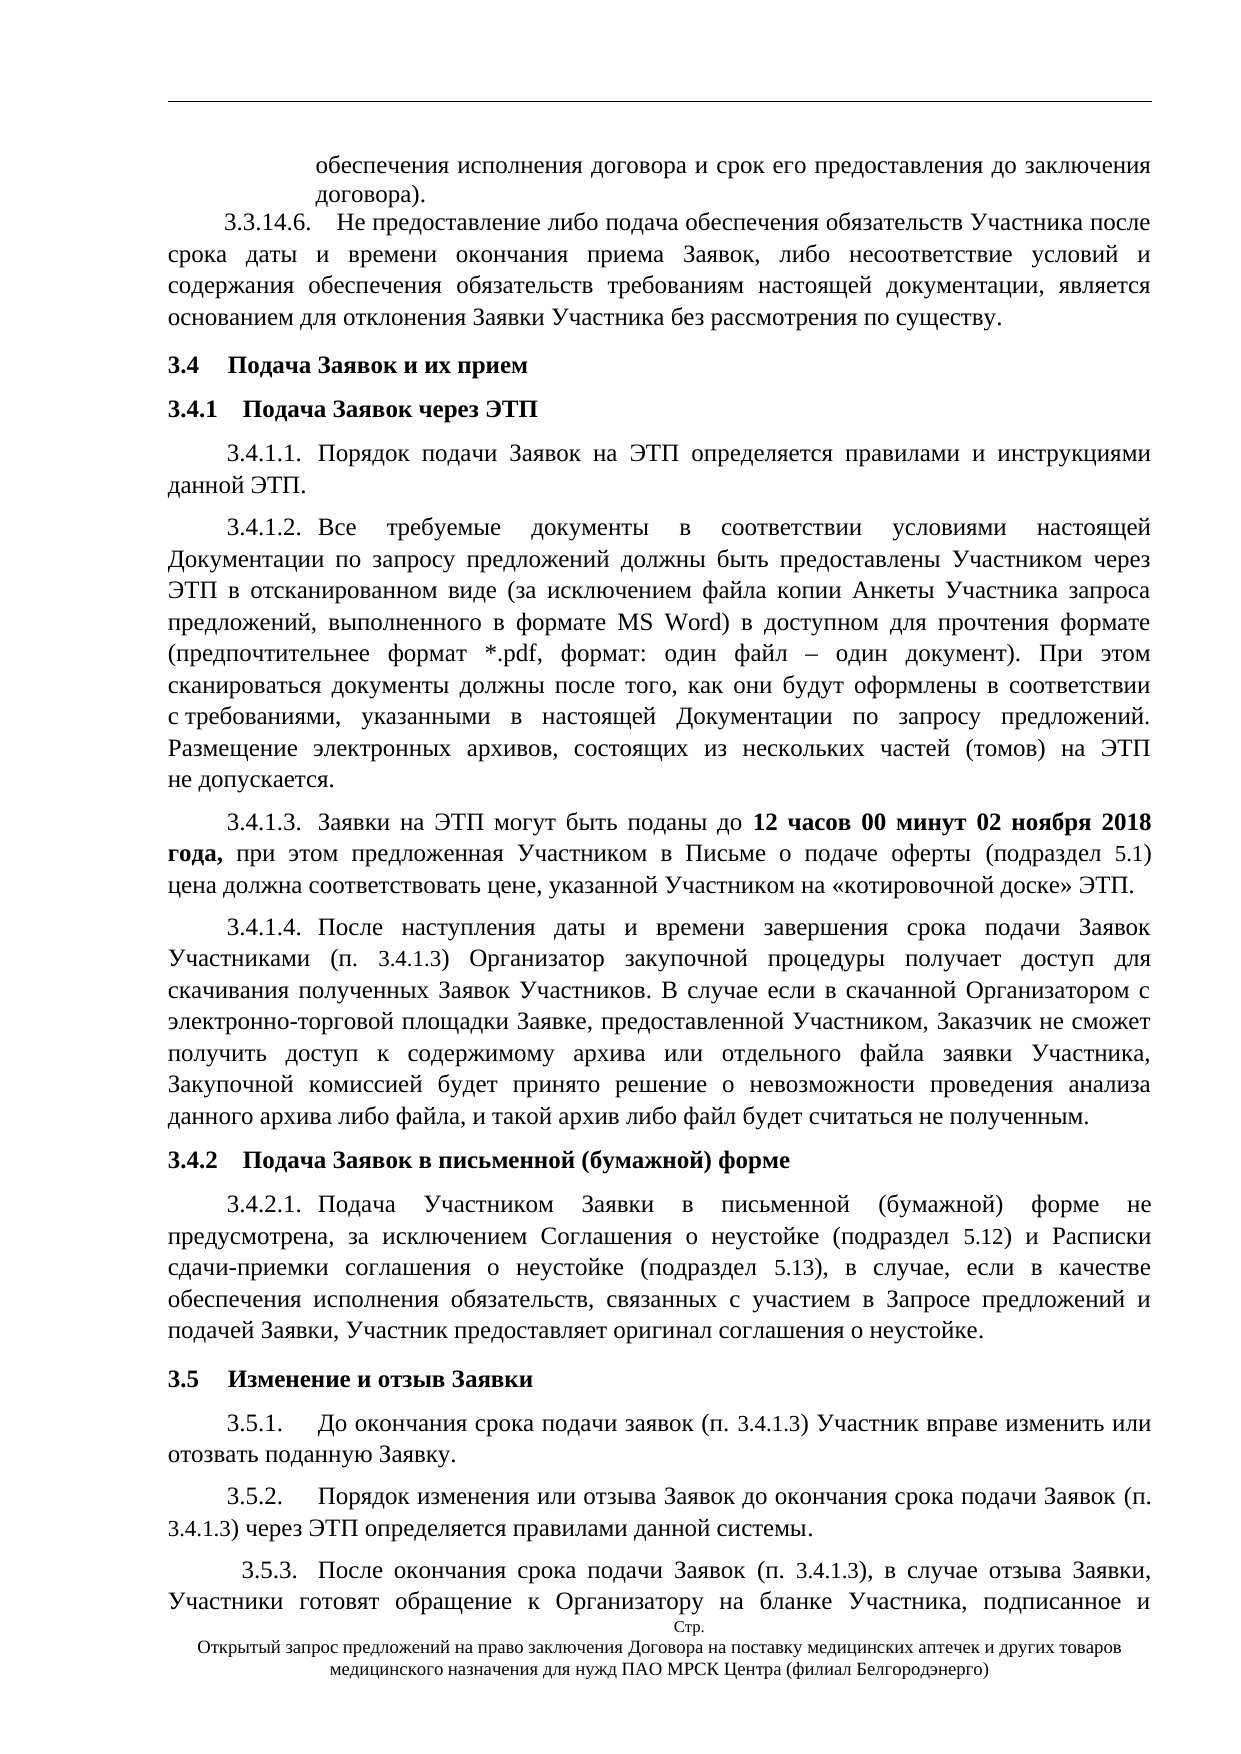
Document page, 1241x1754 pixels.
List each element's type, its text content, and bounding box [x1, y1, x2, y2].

subtitle Подача Заявок и их прием [168, 350, 1152, 379]
subtitle Подача Заявок через ЭТП [168, 394, 1152, 423]
list До окончания срока подачи заявок (п. 3.4.1.3) Участник вправе изменить или отозвать поданную Заявку. [168, 1408, 1152, 1468]
subtitle Подача Заявок в письменной (бумажной) форме [168, 1145, 1152, 1174]
list Заявки на ЭТП могут быть поданы до 12 часов 00 минут 02 ноября 2018 года, при этом предложенная Участником в Письме о подаче оферты (подраздел 5.1) цена должна соответствовать цене, указанной Участником на «котировочной доске» ЭТП. [168, 807, 1152, 898]
subtitle Изменение и отзыв Заявки [168, 1364, 1152, 1392]
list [278, 150, 1152, 207]
list После наступления даты и времени завершения срока подачи Заявок Участниками (п. 3.4.1.3) Организатор закупочной процедуры получает доступ для скачивания полученных Заявок Участников. В случае если в скачанной Организатором с электронно-торговой площадки Заявке, предоставленной Участником, Заказчик не сможет получить доступ к содержимому архива или отдельного файла заявки Участника, Закупочной комиссией будет принято решение о невозможности проведения анализа данного архива либо файла, и такой архив либо файл будет считаться не полученным. [168, 912, 1152, 1130]
list Порядок подачи Заявок на ЭТП определяется правилами и инструкциями данной ЭТП. [168, 438, 1152, 499]
list Порядок изменения или отзыва Заявок до окончания срока подачи Заявок (п. 3.4.1.3) через ЭТП определяется правилами данной системы. [168, 1481, 1152, 1542]
list Не предоставление либо подача обеспечения обязательств Участника после срока даты и времени окончания приема Заявок, либо несоответствие условий и содержания обеспечения обязательств требованиям настоящей документации, является основанием для отклонения Заявки Участника без рассмотрения по существу. [168, 207, 1152, 331]
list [168, 1555, 1152, 1615]
list Подача Участником Заявки в письменной (бумажной) форме не предусмотрена, за исключением Соглашения о неустойке (подраздел 5.12) и Расписки сдачи-приемки соглашения о неустойке (подраздел 5.13), в случае, если в качестве обеспечения исполнения обязательств, связанных с участием в Запросе предложений и подачей Заявки, Участник предоставляет оригинал соглашения о неустойке. [168, 1189, 1152, 1344]
list Все требуемые документы в соответствии условиями настоящей Документации по запросу предложений должны быть предоставлены Участником через ЭТП в отсканированном виде (за исключением файла копии Анкеты Участника запроса предложений, выполненного в формате MS Word) в доступном для прочтения формате (предпочтительнее формат *.pdf, формат: один файл – один документ). При этом сканироваться документы должны после того, как они будут оформлены в соответствии с требованиями, указанными в настоящей Документации по запросу предложений. Размещение электронных архивов, состоящих из нескольких частей (томов) на ЭТП не допускается. [168, 512, 1152, 793]
